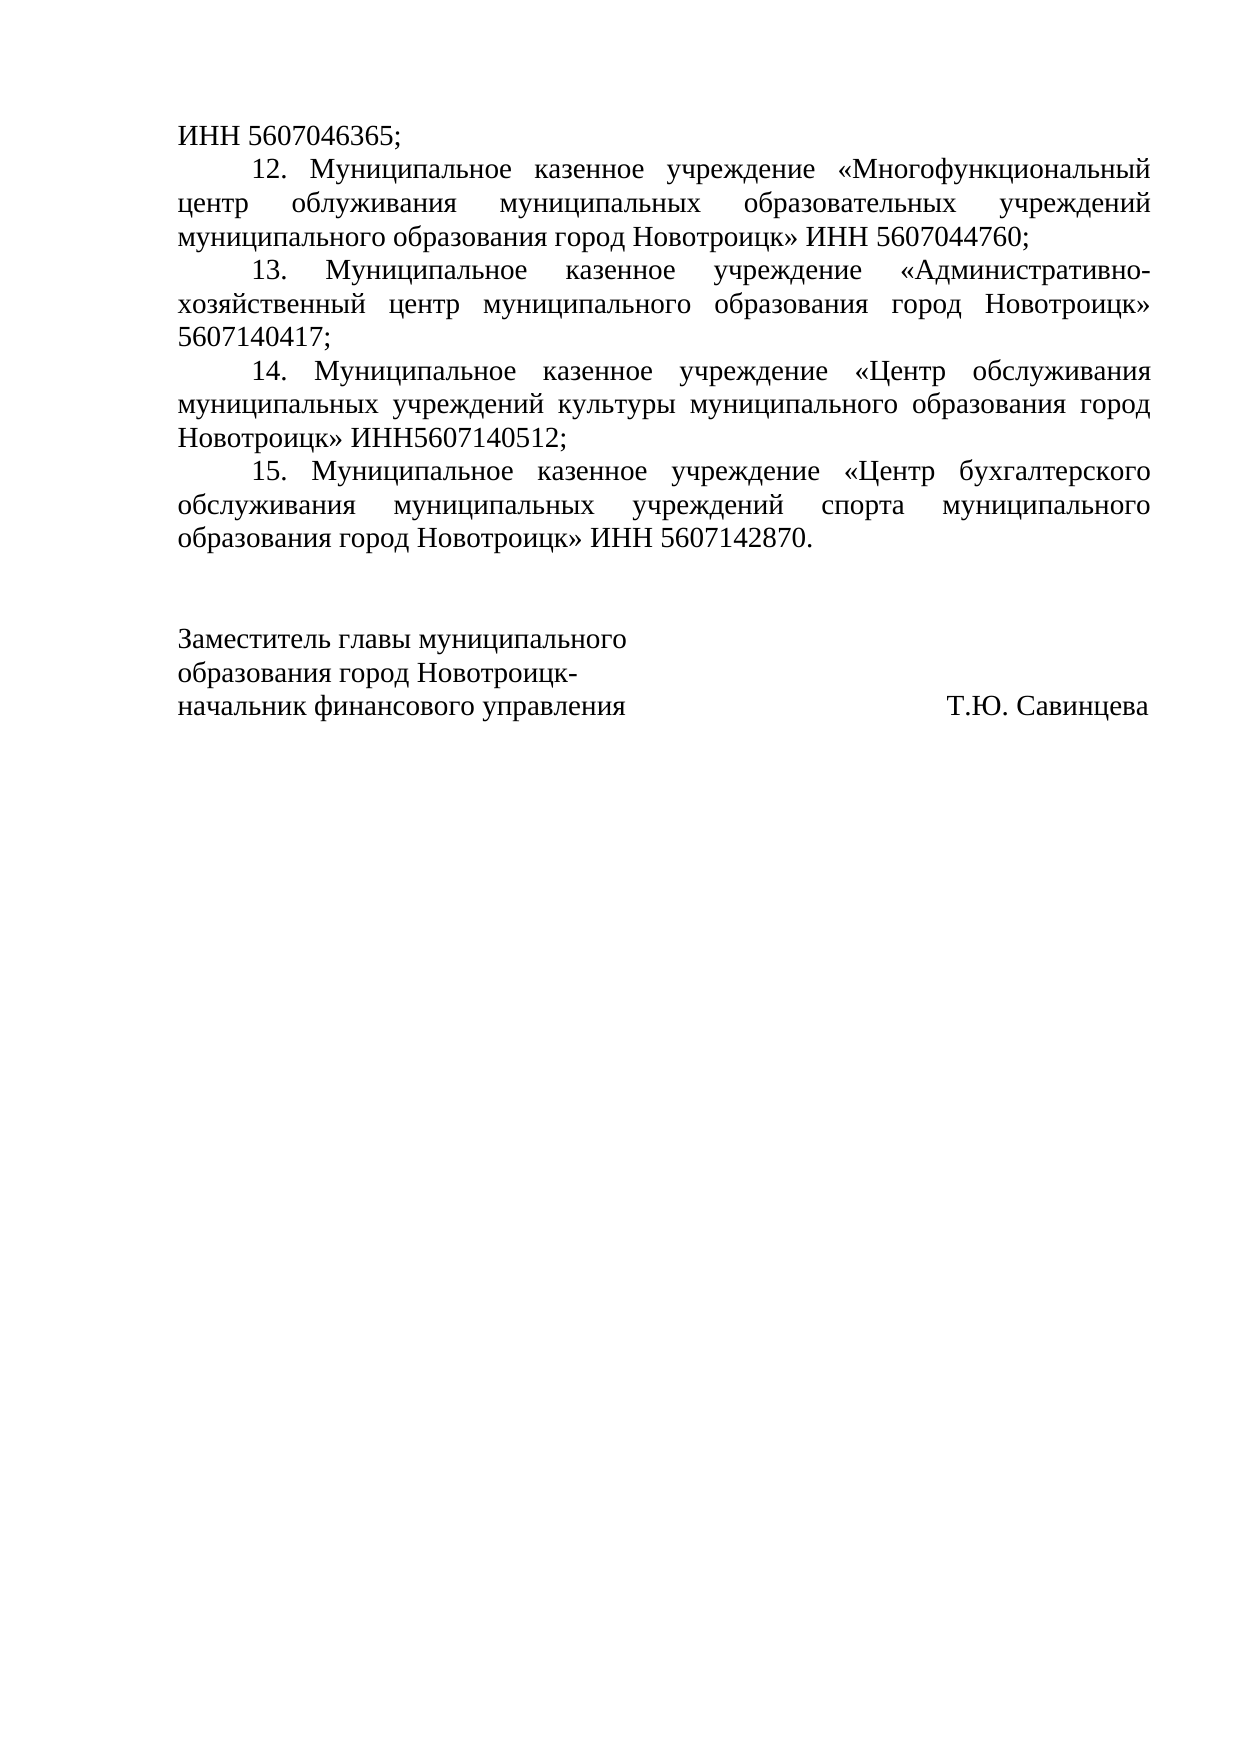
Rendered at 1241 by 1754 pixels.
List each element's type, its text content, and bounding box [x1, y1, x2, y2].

text 12. Муниципальное казенное учреждение «Многофункциональный центр облуживания муниципальных образовательных учреждений муниципального образования город Новотроицк» ИНН 5607044760; [177, 152, 1152, 252]
text Заместитель главы муниципального [177, 621, 1152, 655]
text начальник финансового управления Т.Ю. Савинцева [177, 688, 1152, 722]
text образования город Новотроицк- [177, 655, 1152, 688]
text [177, 118, 1152, 152]
text 13. Муниципальное казенное учреждение «Административно-хозяйственный центр муниципального образования город Новотроицк» 5607140417; [177, 252, 1152, 353]
text 15. Муниципальное казенное учреждение «Центр бухгалтерского обслуживания муниципальных учреждений спорта муниципального образования город Новотроицк» ИНН 5607142870. [177, 453, 1152, 554]
text 14. Муниципальное казенное учреждение «Центр обслуживания муниципальных учреждений культуры муниципального образования город Новотроицк» ИНН5607140512; [177, 353, 1152, 453]
